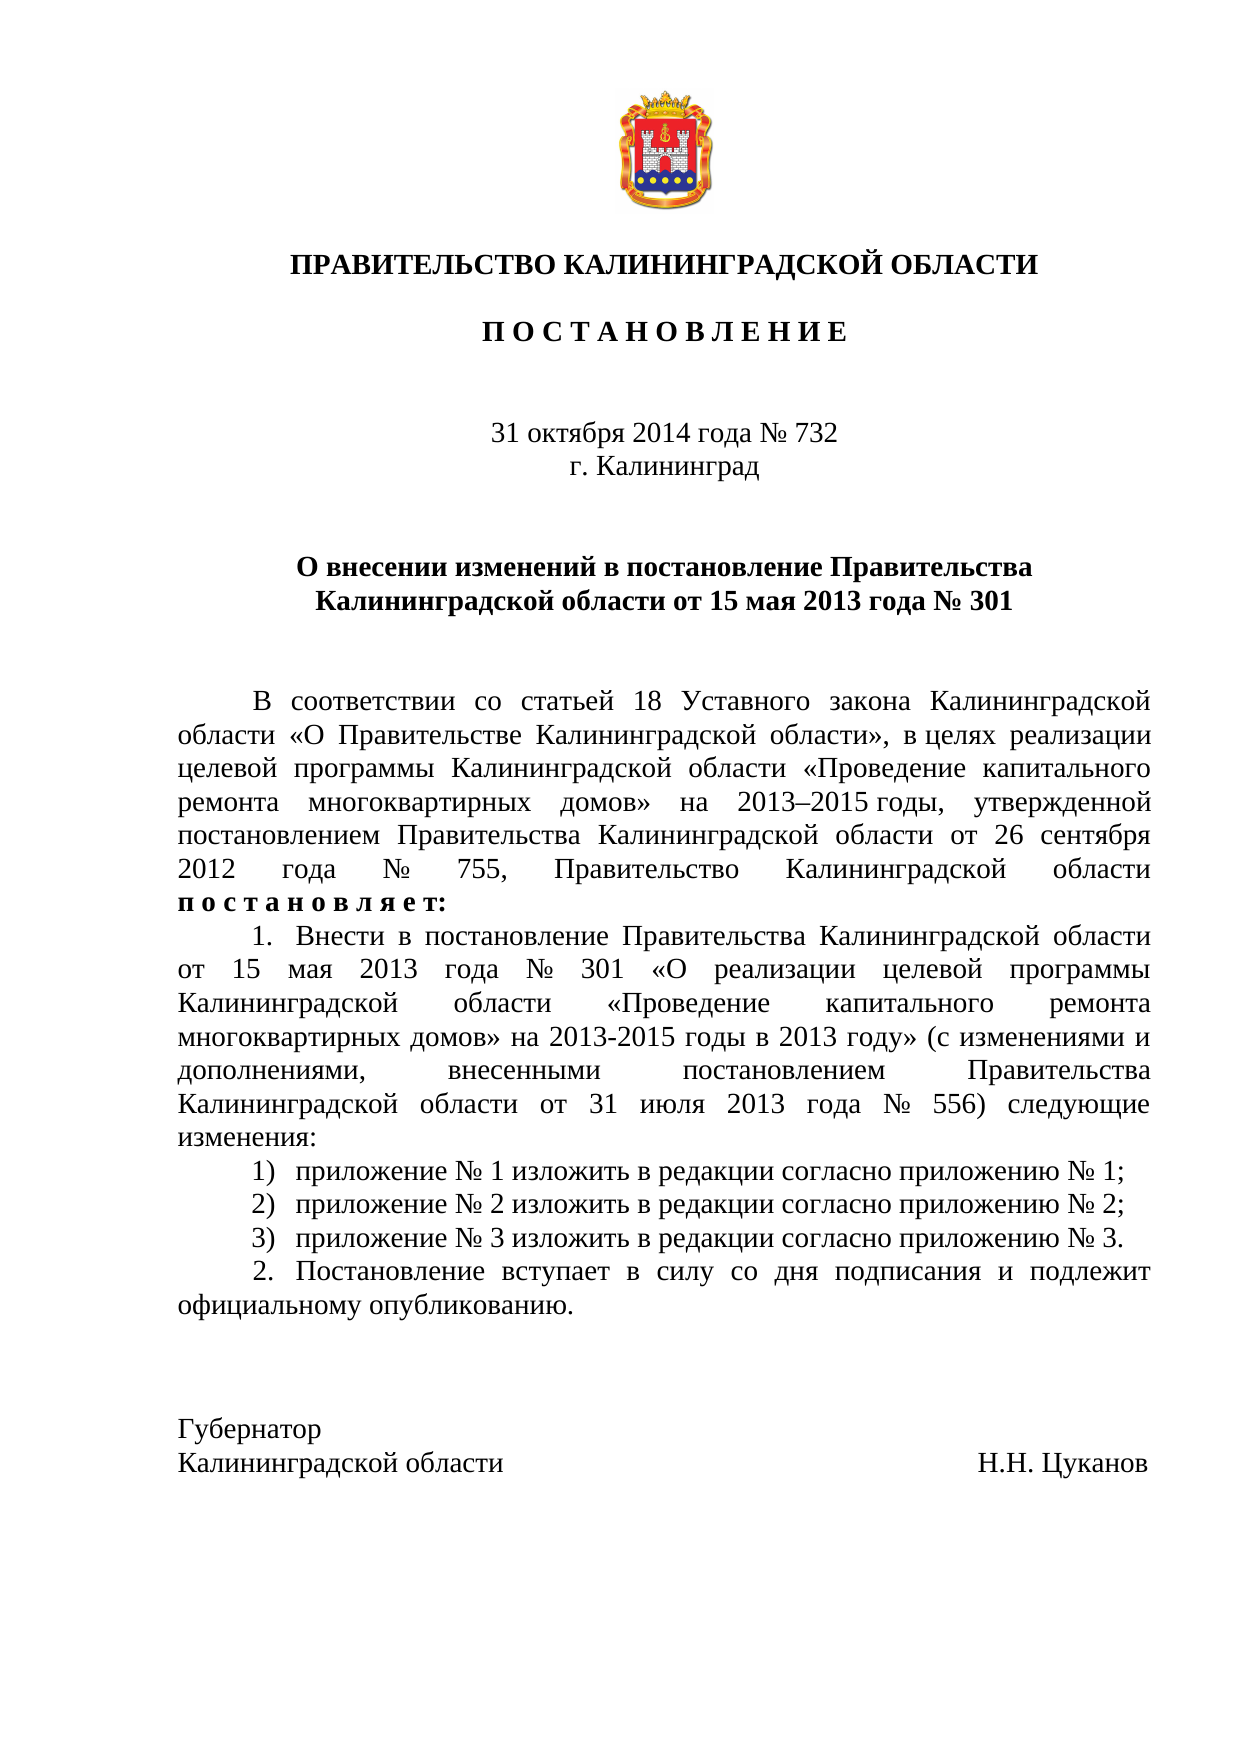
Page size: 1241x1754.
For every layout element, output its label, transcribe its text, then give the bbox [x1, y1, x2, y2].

list приложение № 2 изложить в редакции согласно приложению № 2; [177, 1186, 1152, 1220]
text В соответствии со статьей 18 Уставного закона Калининградской области «О Правительстве Калининградской области», в целях реализации целевой программы Калининградской области «Проведение капитального ремонта многоквартирных домов» на 2013–2015 годы, утвержденной постановлением Правительства Калининградской области от 26 сентября 2012 года № 755, Правительство Калининградской области п о с т а н о в л я е т: [177, 683, 1152, 918]
text г. Калининград [177, 448, 1152, 482]
text О внесении изменений в постановление Правительства Калининградской области от 15 мая 2013 года № 301 [177, 549, 1152, 616]
list приложение № 1 изложить в редакции согласно приложению № 1; [177, 1153, 1152, 1186]
text ПРАВИТЕЛЬСТВО КАЛИНИНГРАДСКОЙ ОБЛАСТИ [177, 247, 1152, 281]
subtitle Калининградской области Н.Н. Цуканов [177, 1445, 1152, 1479]
list приложение № 3 изложить в редакции согласно приложению № 3. [177, 1220, 1152, 1253]
subtitle Губернатор [177, 1412, 1152, 1445]
list Внести в постановление Правительства Калининградской области от 15 мая 2013 года № 301 «О реализации целевой программы Калининградской области «Проведение капитального ремонта многоквартирных домов» на 2013-2015 годы в 2013 году» (с изменениями и дополнениями, внесенными постановлением Правительства Калининградской области от 31 июля 2013 года № 556) следующие изменения: [177, 918, 1152, 1153]
text П О С Т А Н О В Л Е Н И Е [177, 314, 1152, 348]
text 31 октября 2014 года № 732 [177, 415, 1152, 448]
list Постановление вступает в силу со дня подписания и подлежит официальному опубликованию. [177, 1253, 1152, 1321]
